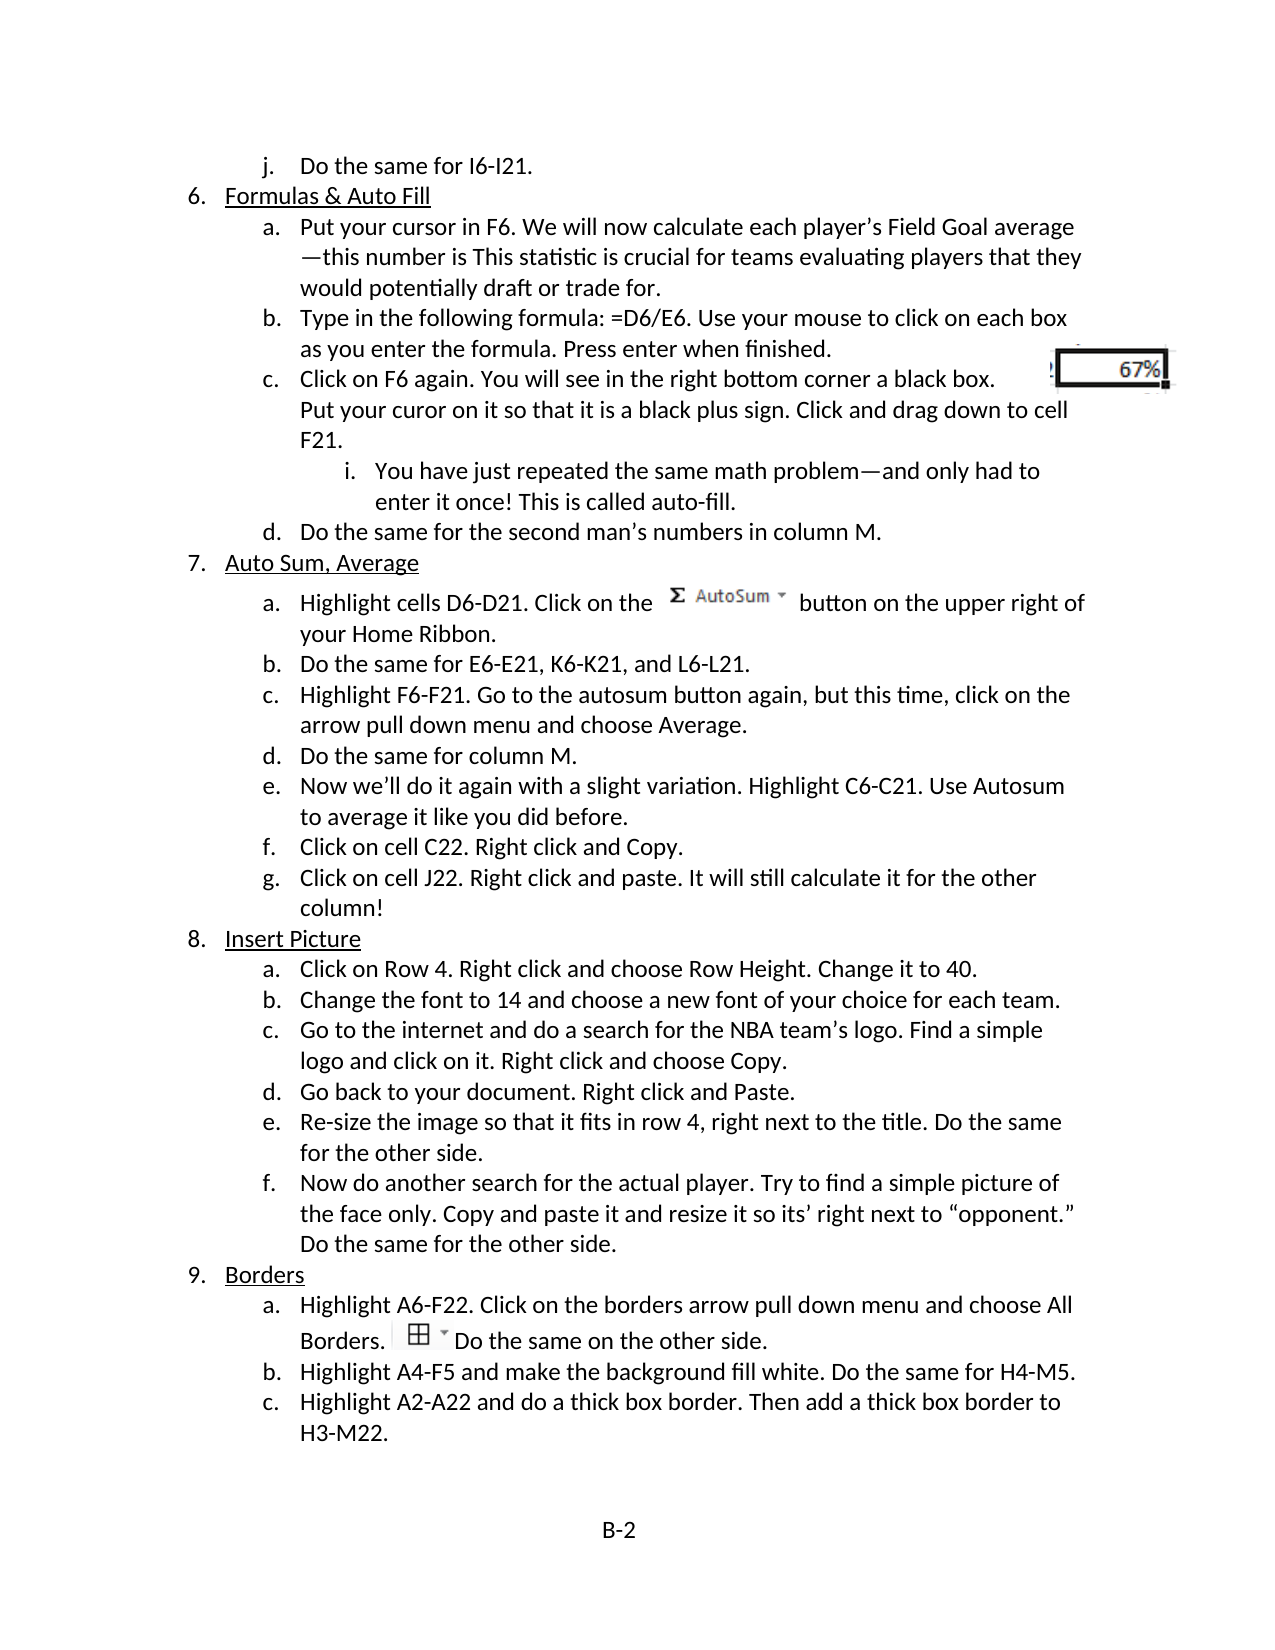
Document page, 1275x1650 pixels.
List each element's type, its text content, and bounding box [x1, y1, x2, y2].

list Do the same for column M. [262, 740, 1087, 771]
list Highlight A2-A22 and do a thick box border. Then add a thick box border to H3-M22. [262, 1386, 1087, 1447]
list You have just repeated the same math problem—and only had to enter it once! This is called auto-fill. [356, 455, 1087, 516]
list Do the same for the second man’s numbers in column M. [262, 516, 1087, 547]
list Highlight F6-F21. Go to the autosum button again, but this time, click on the arrow pull down menu and choose Average. [262, 679, 1087, 740]
list Change the font to 14 and choose a new font of your choice for each team. [262, 984, 1087, 1015]
list Do the same for I6-I21. [262, 150, 1087, 181]
list Highlight cells D6-D21. Click on the button on the upper right of your Home Ribbon. [262, 577, 1087, 648]
picture [658, 577, 794, 612]
list Auto Sum, Average [187, 547, 1087, 577]
list Click on cell C22. Right click and Copy. [262, 832, 1087, 862]
list Click on cell J22. Right click and paste. It will still calculate it for the other column! [262, 862, 1087, 923]
list Highlight A6-F22. Click on the borders arrow pull down menu and choose All Borders. Do the same on the other side. [262, 1289, 1087, 1356]
list Borders [187, 1259, 1087, 1289]
list Put your cursor in F6. We will now calculate each player’s Field Goal average—this number is This statistic is crucial for teams evaluating players that they would potentially draft or trade for. [262, 211, 1087, 303]
list Go back to your document. Right click and Paste. [262, 1076, 1087, 1106]
list Re-size the image so that it fits in row 4, right next to the title. Do the same for the other side. [262, 1106, 1087, 1167]
list Formulas & Auto Fill [187, 181, 1087, 211]
list Now do another search for the actual player. Try to find a simple picture of the face only. Copy and paste it and resize it so its’ right next to “opponent.” Do the same for the other side. [262, 1167, 1087, 1259]
picture [391, 1320, 454, 1350]
list Insert Picture [187, 923, 1087, 954]
list Now we’ll do it again with a slight variation. Highlight C6-C21. Use Autosum to average it like you did before. [262, 771, 1087, 832]
picture [1050, 344, 1177, 394]
list Go to the internet and do a search for the NBA team’s logo. Find a simple logo and click on it. Right click and choose Copy. [262, 1015, 1087, 1076]
list Do the same for E6-E21, K6-K21, and L6-L21. [262, 648, 1087, 679]
list Type in the following formula: =D6/E6. Use your mouse to click on each box as you enter the formula. Press enter when finished. [262, 303, 1087, 364]
list Click on F6 again. You will see in the right bottom corner a black box. Put your curor on it so that it is a black plus sign. Click and drag down to cell F21. [262, 364, 1087, 455]
list Highlight A4-F5 and make the background fill white. Do the same for H4-M5. [262, 1356, 1087, 1386]
list Click on Row 4. Right click and choose Row Height. Change it to 40. [262, 954, 1087, 984]
